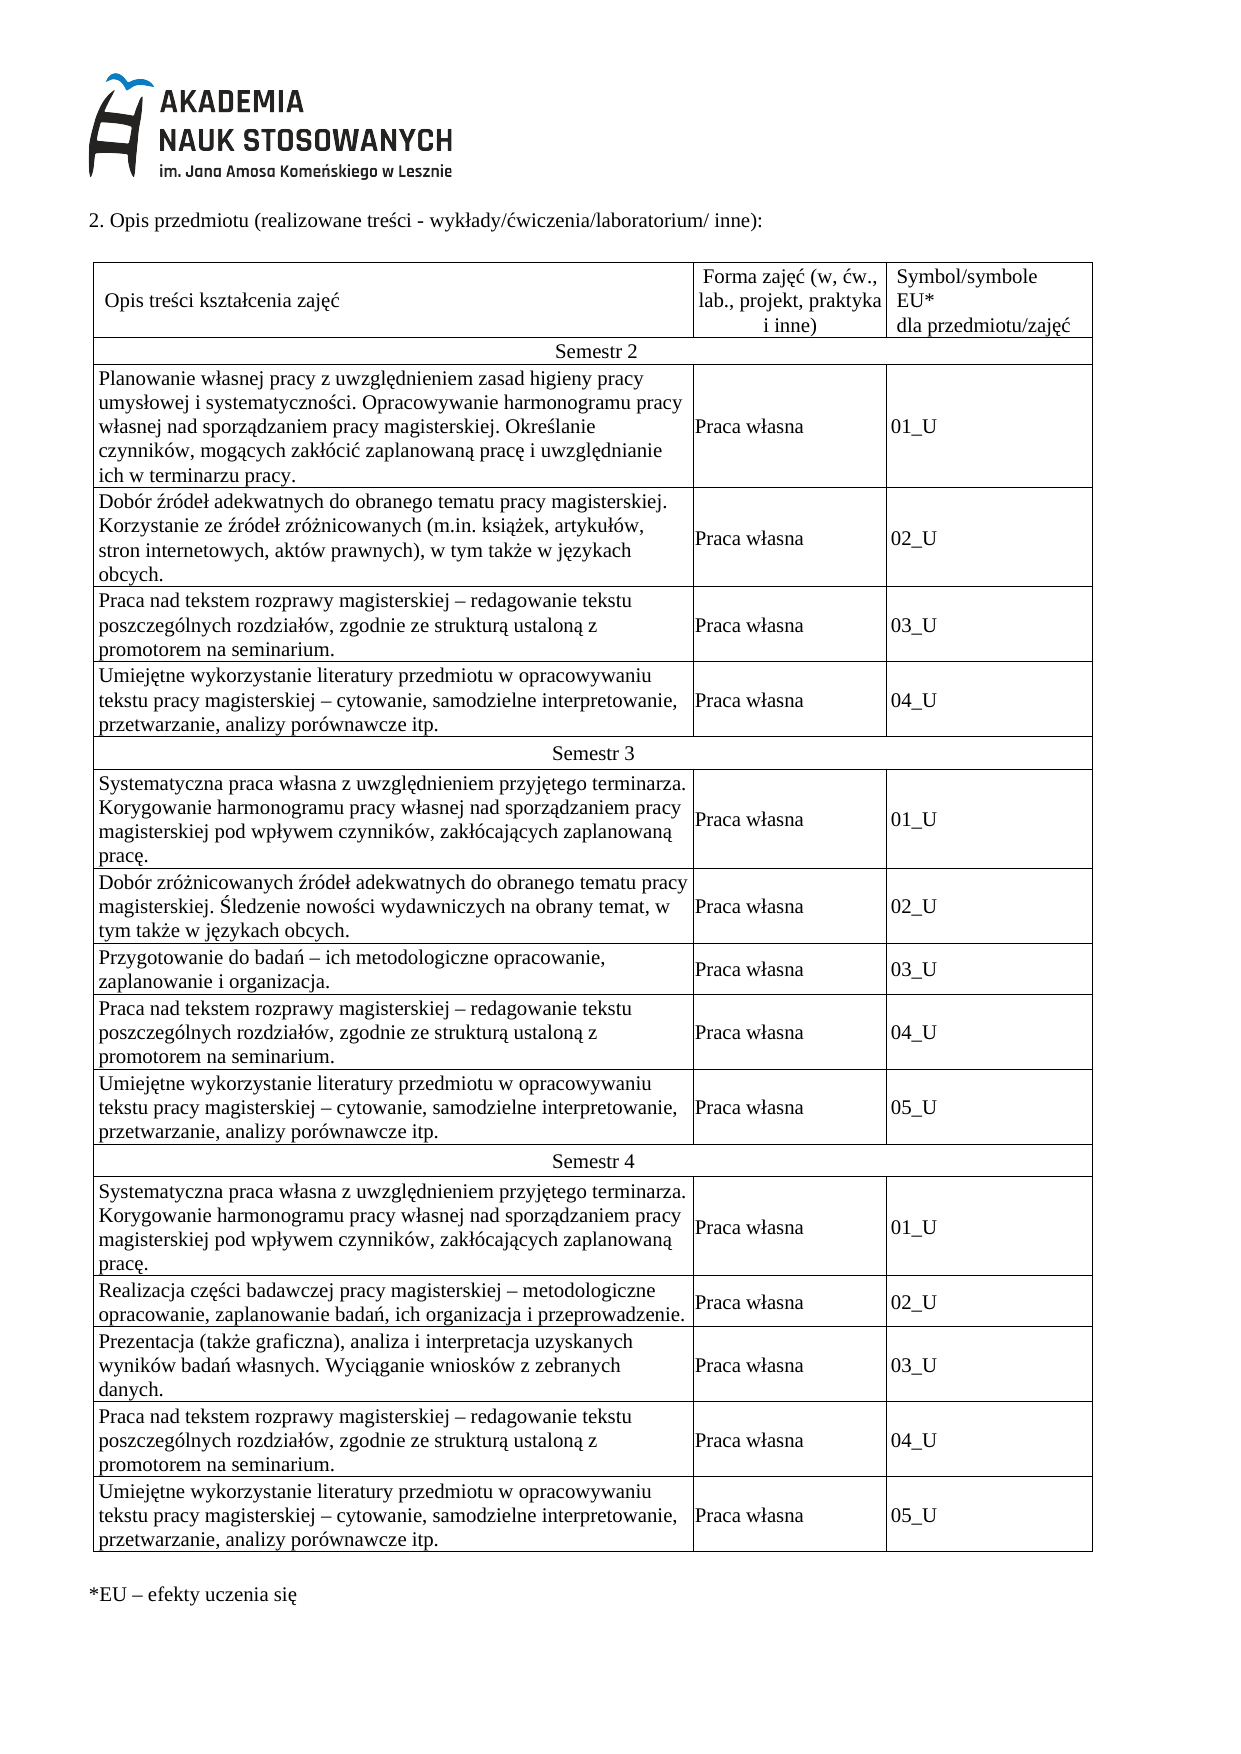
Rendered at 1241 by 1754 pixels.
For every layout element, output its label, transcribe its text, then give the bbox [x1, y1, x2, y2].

table_cell Praca własna [694, 587, 886, 661]
table_cell Semestr 2 [94, 338, 1092, 363]
table_cell Praca własna [694, 1177, 886, 1275]
table_cell Praca własna [694, 1070, 886, 1143]
table_cell Semestr 4 [94, 1145, 1092, 1176]
table_cell 02_U [887, 1276, 1092, 1326]
table_cell Przygotowanie do badań – ich metodologiczne opracowanie, zaplanowanie i organizacja. [94, 944, 693, 993]
table_cell 02_U [887, 869, 1092, 942]
table_cell Praca własna [694, 944, 886, 993]
table_cell 04_U [887, 1402, 1092, 1476]
picture [88, 73, 452, 180]
table_cell Praca własna [694, 995, 886, 1068]
table_header Symbol/symbole EU* dla przedmiotu/zajęć [887, 263, 1092, 337]
table_cell Systematyczna praca własna z uwzględnieniem przyjętego terminarza. Korygowanie harmonogramu pracy własnej nad sporządzaniem pracy magisterskiej pod wpływem czynników, zakłócających zaplanowaną pracę. [94, 770, 693, 867]
table_cell 01_U [887, 365, 1092, 487]
table_cell Umiejętne wykorzystanie literatury przedmiotu w opracowywaniu tekstu pracy magisterskiej – cytowanie, samodzielne interpretowanie, przetwarzanie, analizy porównawcze itp. [94, 662, 693, 736]
table_cell Praca własna [694, 365, 886, 487]
table_cell Praca własna [694, 1402, 886, 1476]
table_cell Praca własna [694, 1327, 886, 1401]
table_cell 01_U [887, 770, 1092, 867]
table_cell Praca własna [694, 1276, 886, 1326]
table_cell Semestr 3 [94, 737, 1092, 768]
table_cell 05_U [887, 1070, 1092, 1143]
table_cell Praca własna [694, 770, 886, 867]
table_cell Prezentacja (także graficzna), analiza i interpretacja uzyskanych wyników badań własnych. Wyciąganie wniosków z zebranych danych. [94, 1327, 693, 1401]
table_cell Praca własna [694, 488, 886, 586]
table_cell 04_U [887, 995, 1092, 1068]
table_cell 01_U [887, 1177, 1092, 1275]
table_cell Praca własna [694, 1477, 886, 1551]
table_cell Dobór zróżnicowanych źródeł adekwatnych do obranego tematu pracy magisterskiej. Śledzenie nowości wydawniczych na obrany temat, w tym także w językach obcych. [94, 869, 693, 942]
table_cell Realizacja części badawczej pracy magisterskiej – metodologiczne opracowanie, zaplanowanie badań, ich organizacja i przeprowadzenie. [94, 1276, 693, 1326]
table_cell 03_U [887, 944, 1092, 993]
table_header Opis treści kształcenia zajęć [94, 263, 693, 337]
table_cell Praca nad tekstem rozprawy magisterskiej – redagowanie tekstu poszczególnych rozdziałów, zgodnie ze strukturą ustaloną z promotorem na seminarium. [94, 995, 693, 1068]
table_cell 02_U [887, 488, 1092, 586]
table_cell 04_U [887, 662, 1092, 736]
table_cell Umiejętne wykorzystanie literatury przedmiotu w opracowywaniu tekstu pracy magisterskiej – cytowanie, samodzielne interpretowanie, przetwarzanie, analizy porównawcze itp. [94, 1477, 693, 1551]
table_cell Praca własna [694, 869, 886, 942]
text *EU – efekty uczenia się [89, 1581, 1152, 1606]
table_cell Dobór źródeł adekwatnych do obranego tematu pracy magisterskiej. Korzystanie ze źródeł zróżnicowanych (m.in. książek, artykułów, stron internetowych, aktów prawnych), w tym także w językach obcych. [94, 488, 693, 586]
text 2. Opis przedmiotu (realizowane treści - wykłady/ćwiczenia/laboratorium/ inne): [89, 208, 1152, 232]
table_cell 03_U [887, 587, 1092, 661]
table_cell Praca nad tekstem rozprawy magisterskiej – redagowanie tekstu poszczególnych rozdziałów, zgodnie ze strukturą ustaloną z promotorem na seminarium. [94, 587, 693, 661]
table_cell Systematyczna praca własna z uwzględnieniem przyjętego terminarza. Korygowanie harmonogramu pracy własnej nad sporządzaniem pracy magisterskiej pod wpływem czynników, zakłócających zaplanowaną pracę. [94, 1177, 693, 1275]
table_cell 03_U [887, 1327, 1092, 1401]
table_cell Praca własna [694, 662, 886, 736]
table_cell Planowanie własnej pracy z uwzględnieniem zasad higieny pracy umysłowej i systematyczności. Opracowywanie harmonogramu pracy własnej nad sporządzaniem pracy magisterskiej. Określanie czynników, mogących zakłócić zaplanowaną pracę i uwzględnianie ich w terminarzu pracy. [94, 365, 693, 487]
table_cell Umiejętne wykorzystanie literatury przedmiotu w opracowywaniu tekstu pracy magisterskiej – cytowanie, samodzielne interpretowanie, przetwarzanie, analizy porównawcze itp. [94, 1070, 693, 1143]
table_cell 05_U [887, 1477, 1092, 1551]
table_cell Praca nad tekstem rozprawy magisterskiej – redagowanie tekstu poszczególnych rozdziałów, zgodnie ze strukturą ustaloną z promotorem na seminarium. [94, 1402, 693, 1476]
table_header Forma zajęć (w, ćw., lab., projekt, praktyka i inne) [694, 263, 886, 337]
